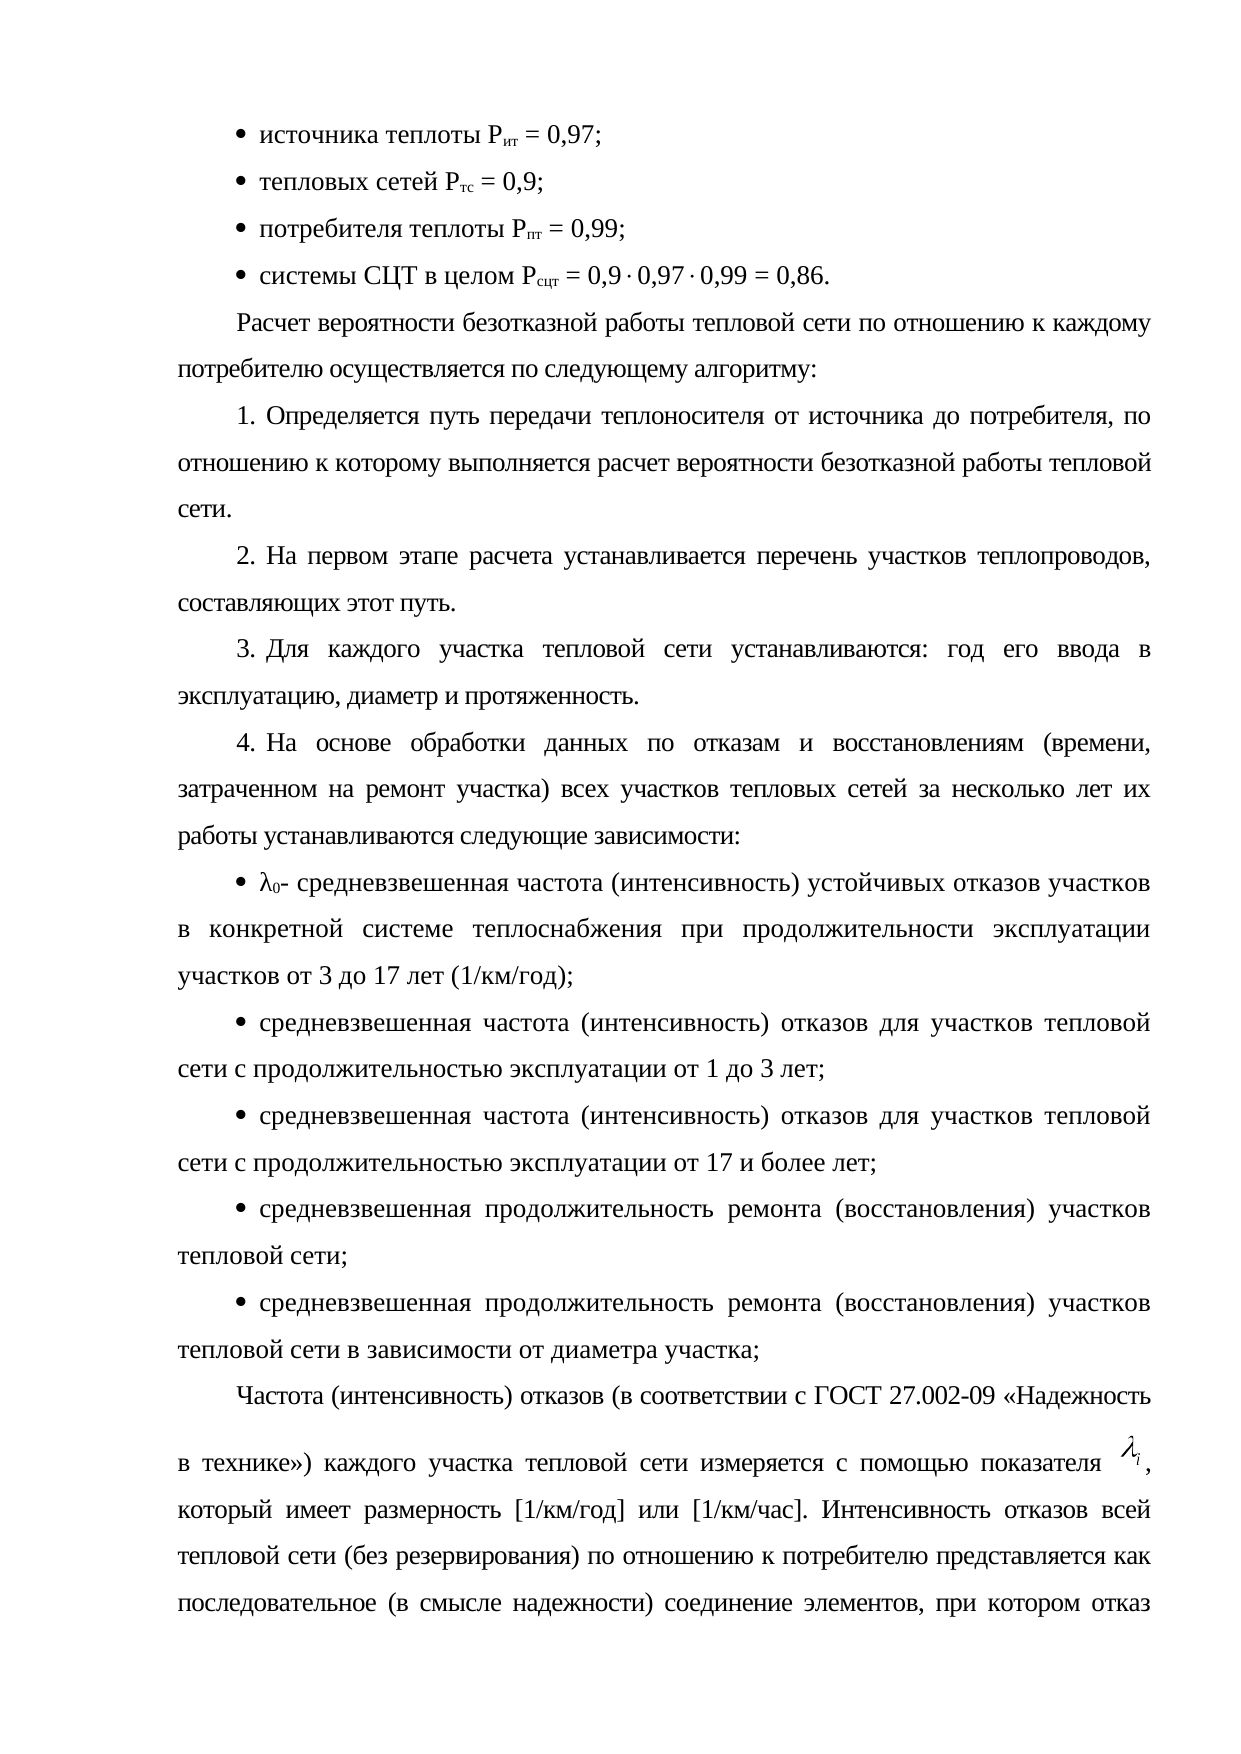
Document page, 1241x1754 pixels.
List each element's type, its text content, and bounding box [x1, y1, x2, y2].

list средневзвешенная продолжительность ремонта (восстановления) участков тепловой сети; [177, 1193, 1152, 1271]
list тепловых сетей Ртс = 0,9; [177, 165, 1152, 196]
list средневзвешенная частота (интенсивность) отказов для участков тепловой сети с продолжительностью эксплуатации от 17 и более лет; [177, 1099, 1152, 1177]
text Расчет вероятности безотказной работы тепловой сети по отношению к каждому потребителю осуществляется по следующему алгоритму: [177, 306, 1152, 383]
list средневзвешенная продолжительность ремонта (восстановления) участков тепловой сети в зависимости от диаметра участка; [177, 1286, 1152, 1364]
list λ0- средневзвешенная частота (интенсивность) устойчивых отказов участков в конкретной системе теплоснабжения при продолжительности эксплуатации участков от 3 до 17 лет (1/км/год); [177, 866, 1152, 990]
list Для каждого участка тепловой сети устанавливаются: год его ввода в эксплуатацию, диаметр и протяженность. [177, 632, 1152, 710]
list Определяется путь передачи теплоносителя от источника до потребителя, по отношению к которому выполняется расчет вероятности безотказной работы тепловой сети. [177, 399, 1152, 523]
list средневзвешенная частота (интенсивность) отказов для участков тепловой сети с продолжительностью эксплуатации от 1 до 3 лет; [177, 1006, 1152, 1084]
list системы СЦТ в целом Рсцт = 0,90,970,99 = 0,86. [177, 259, 1152, 290]
list На основе обработки данных по отказам и восстановлениям (времени, затраченном на ремонт участка) всех участков тепловых сетей за несколько лет их работы устанавливаются следующие зависимости: [177, 726, 1152, 850]
list потребителя теплоты Рпт = 0,99; [177, 212, 1152, 243]
list источника теплоты Рит = 0,97; [177, 118, 1152, 149]
list На первом этапе расчета устанавливается перечень участков теплопроводов, составляющих этот путь. [177, 539, 1152, 617]
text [177, 1379, 1152, 1617]
